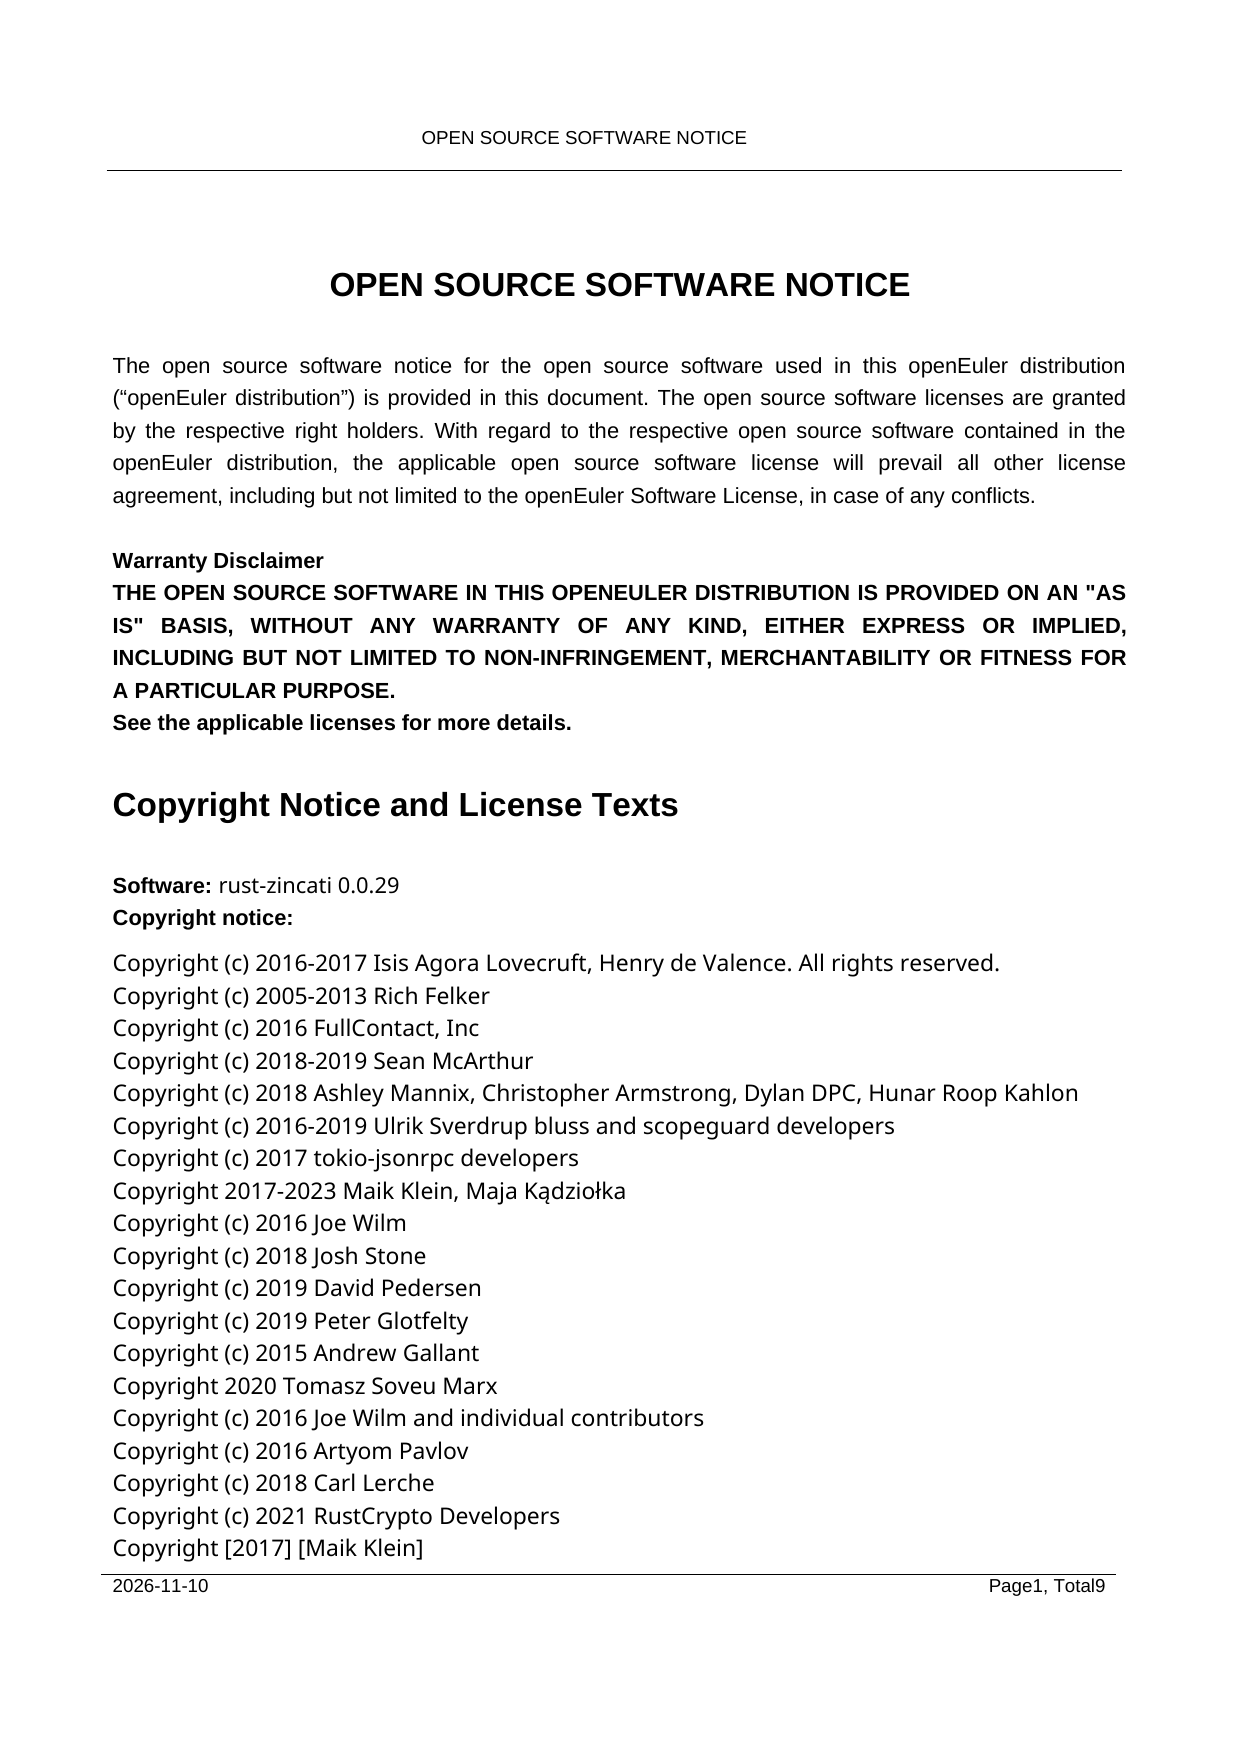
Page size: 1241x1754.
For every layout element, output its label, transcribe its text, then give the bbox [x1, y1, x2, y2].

text OPEN SOURCE SOFTWARE NOTICE [112, 251, 1128, 316]
text THE OPEN SOURCE SOFTWARE IN THIS OPENEULER DISTRIBUTION IS PROVIDED ON AN "AS IS" BASIS, WITHOUT ANY WARRANTY OF ANY KIND, EITHER EXPRESS OR IMPLIED, INCLUDING BUT NOT LIMITED TO NON-INFRINGEMENT, MERCHANTABILITY OR FITNESS FOR A PARTICULAR PURPOSE. See the applicable licenses for more details. [112, 576, 1128, 739]
text The open source software notice for the open source software used in this openEuler distribution (“openEuler distribution”) is provided in this document. The open source software licenses are granted by the respective right holders. With regard to the respective open source software contained in the openEuler distribution, the applicable open source software license will prevail all other license agreement, including but not limited to the openEuler Software License, in case of any conflicts. [112, 349, 1128, 511]
text Warranty Disclaimer [112, 544, 1128, 576]
text Copyright notice: [112, 901, 1128, 934]
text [112, 947, 1128, 1564]
text Copyright Notice and License Texts [112, 771, 1128, 836]
title Software: rust-zincati 0.0.29 [112, 869, 1128, 901]
